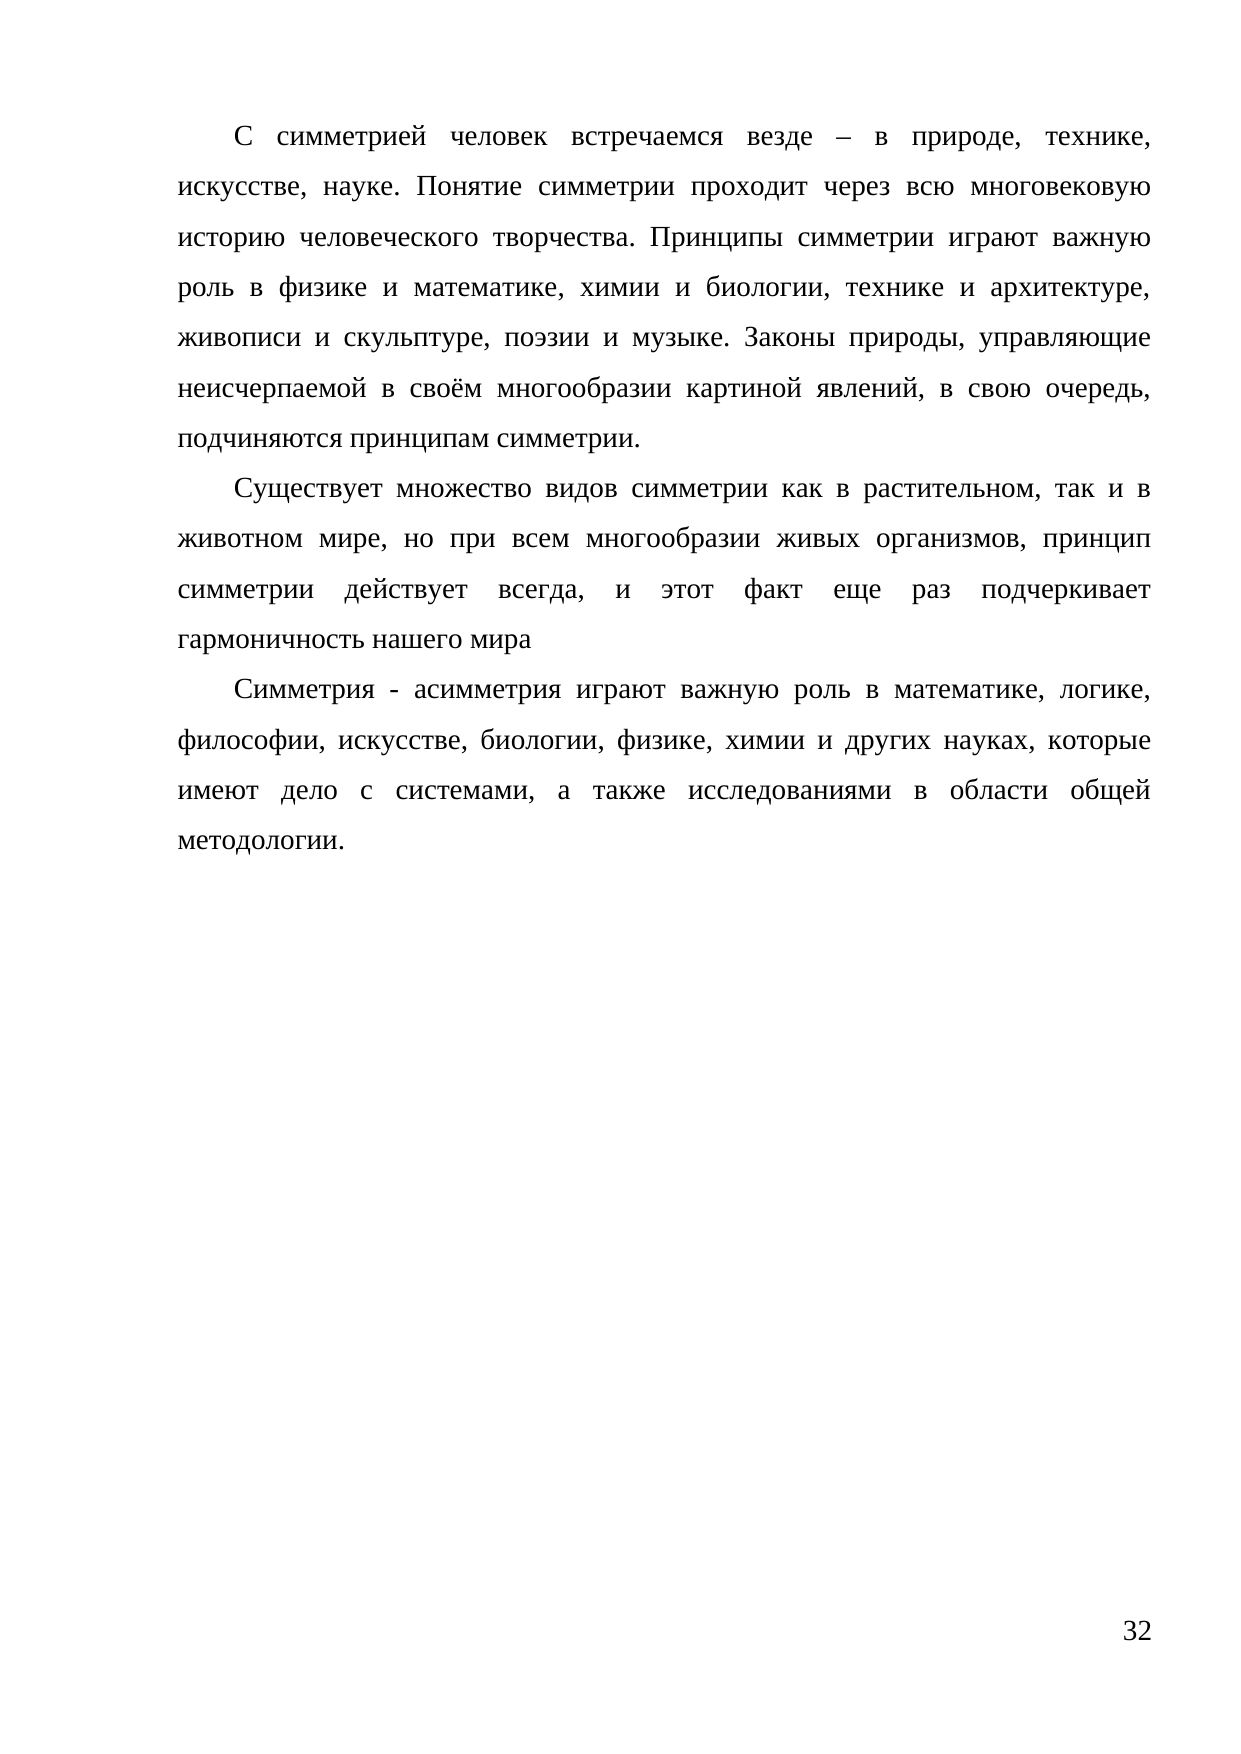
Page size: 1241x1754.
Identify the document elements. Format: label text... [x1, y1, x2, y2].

text Симметрия - асимметрия играют важную роль в математике, логике, философии, искусстве, биологии, физике, химии и других науках, которые имеют дело с системами, а также исследованиями в области общей методологии. [177, 672, 1152, 856]
text Существует множество видов симметрии как в растительном, так и в животном мире, но при всем многообразии живых организмов, принцип симметрии действует всегда, и этот факт еще раз подчеркивает гармоничность нашего мира [177, 470, 1152, 655]
text С симметрией человек встречаемся везде – в природе, технике, искусстве, науке. Понятие симметрии проходит через всю многовековую историю человеческого творчества. Принципы симметрии играют важную роль в физике и математике, химии и биологии, технике и архитектуре, живописи и скульптуре, поэзии и музыке. Законы природы, управляющие неисчерпаемой в своём многообразии картиной явлений, в свою очередь, подчиняются принципам симметрии. [177, 118, 1152, 453]
